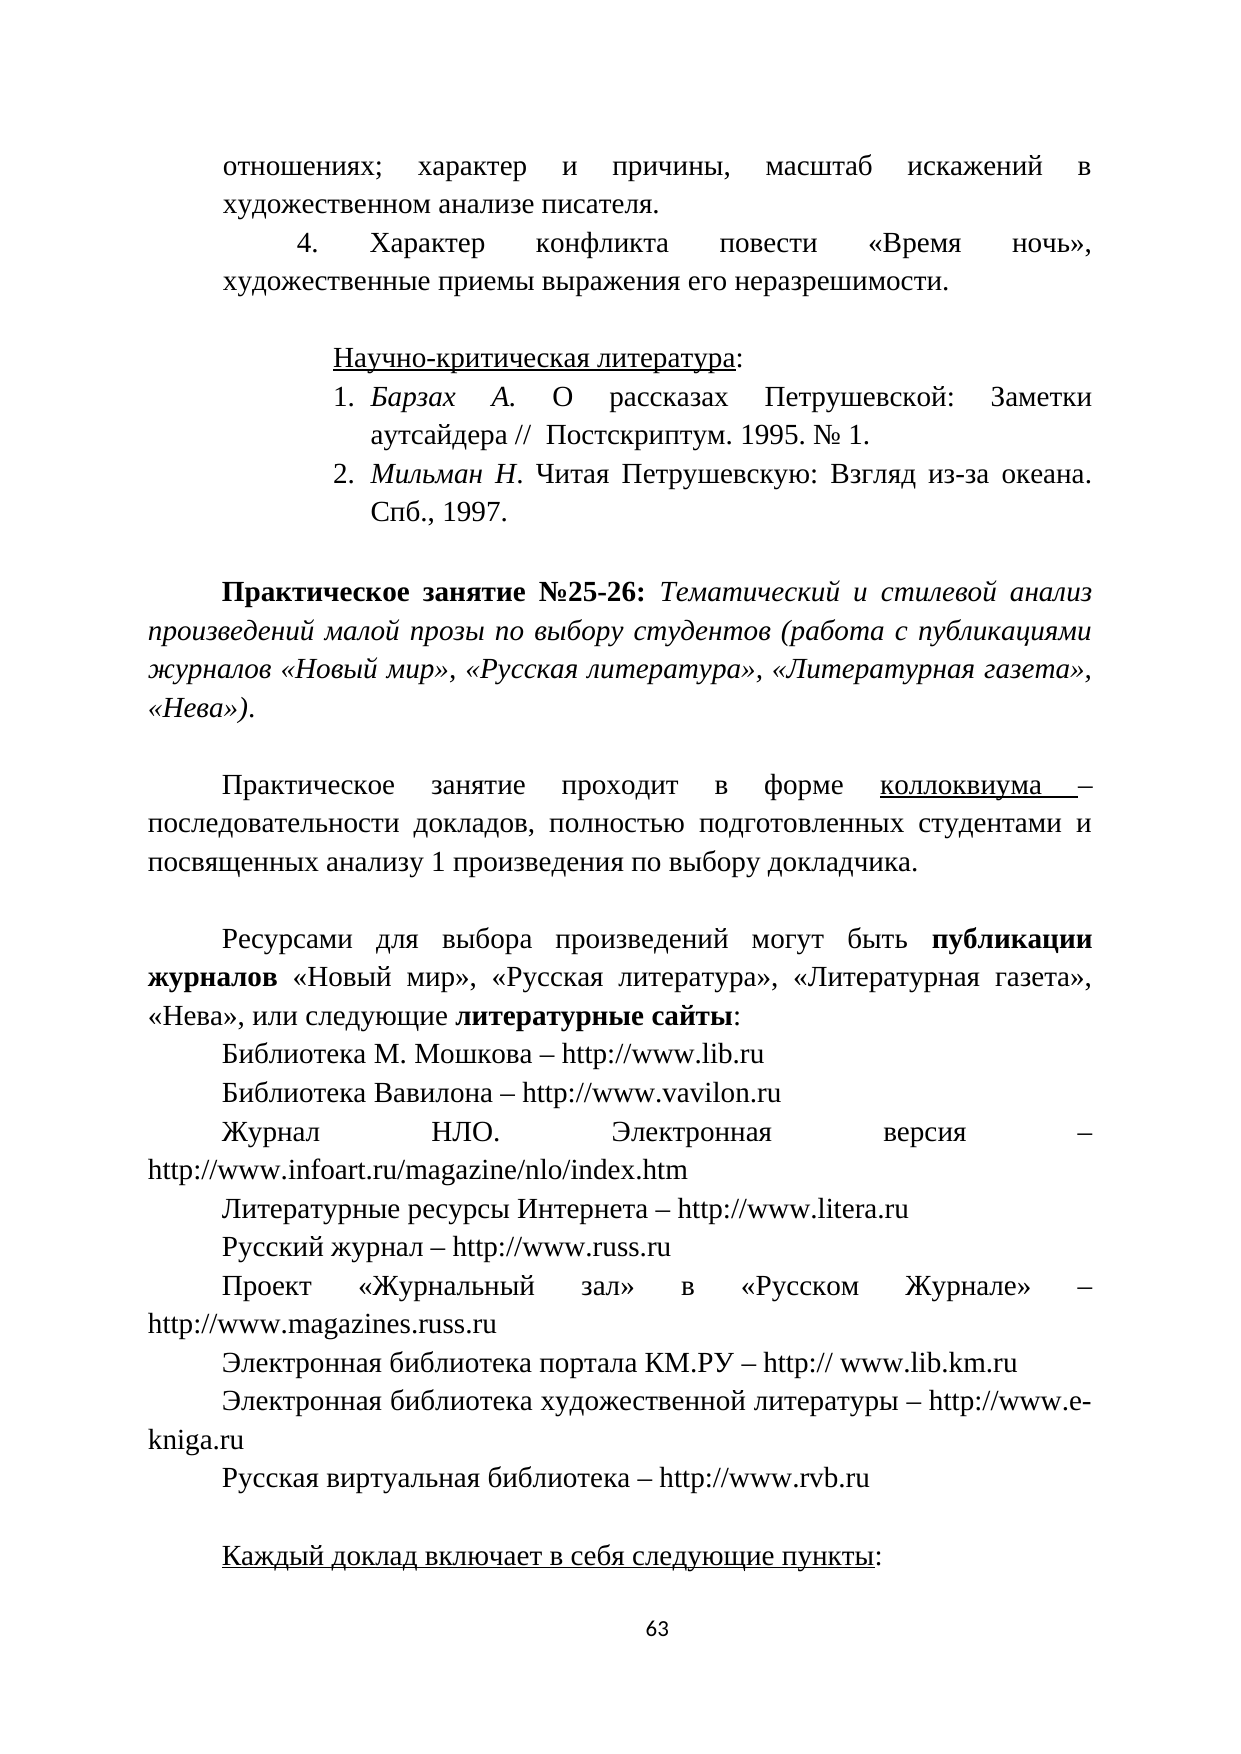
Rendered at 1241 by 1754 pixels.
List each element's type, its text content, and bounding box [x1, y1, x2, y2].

text Библиотека Вавилона – http://www.vavilon.ru [148, 1075, 1092, 1109]
text Библиотека М. Мошкова – http://www.lib.ru [148, 1037, 1092, 1070]
list Характер конфликта повести «Время ночь», художественные приемы выражения его неразрешимости. [223, 225, 1092, 297]
text Электронная библиотека портала КМ.РУ – http:// www.lib.km.ru [148, 1345, 1092, 1378]
list Каждый доклад включает в себя следующие пункты: [148, 1538, 1092, 1571]
text Проект «Журнальный зал» в «Русском Журнале» – http://www.magazines.russ.ru [148, 1268, 1092, 1340]
text Журнал НЛО. Электронная версия – http://www.infoart.ru/magazine/nlo/index.htm [148, 1114, 1092, 1186]
list Практическое занятие проходит в форме коллоквиума – последовательности докладов, полностью подготовленных студентами и посвященных анализу 1 произведения по выбору докладчика. [148, 767, 1092, 877]
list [223, 148, 1092, 220]
text Русский журнал – http://www.russ.ru [148, 1229, 1092, 1263]
list Барзах А. О рассказах Петрушевской: Заметки аутсайдера // Постскриптум. 1995. № 1. [333, 379, 1092, 451]
text Электронная библиотека художественной литературы – http://www.e-kniga.ru [148, 1383, 1092, 1456]
list Практическое занятие №25-26: Тематический и стилевой анализ произведений малой прозы по выбору студентов (работа с публикациями журналов «Новый мир», «Русская литература», «Литературная газета», «Нева»). [148, 574, 1092, 723]
list Научно-критическая литература: [259, 340, 1092, 374]
text Русская виртуальная библиотека – http://www.rvb.ru [148, 1461, 1092, 1494]
list Ресурсами для выбора произведений могут быть публикации журналов «Новый мир», «Русская литература», «Литературная газета», «Нева», или следующие литературные сайты: [148, 921, 1092, 1032]
text Литературные ресурсы Интернета – http://www.litera.ru [148, 1191, 1092, 1224]
list Мильман Н. Читая Петрушевскую: Взгляд из-за океана. Спб., 1997. [333, 456, 1092, 528]
